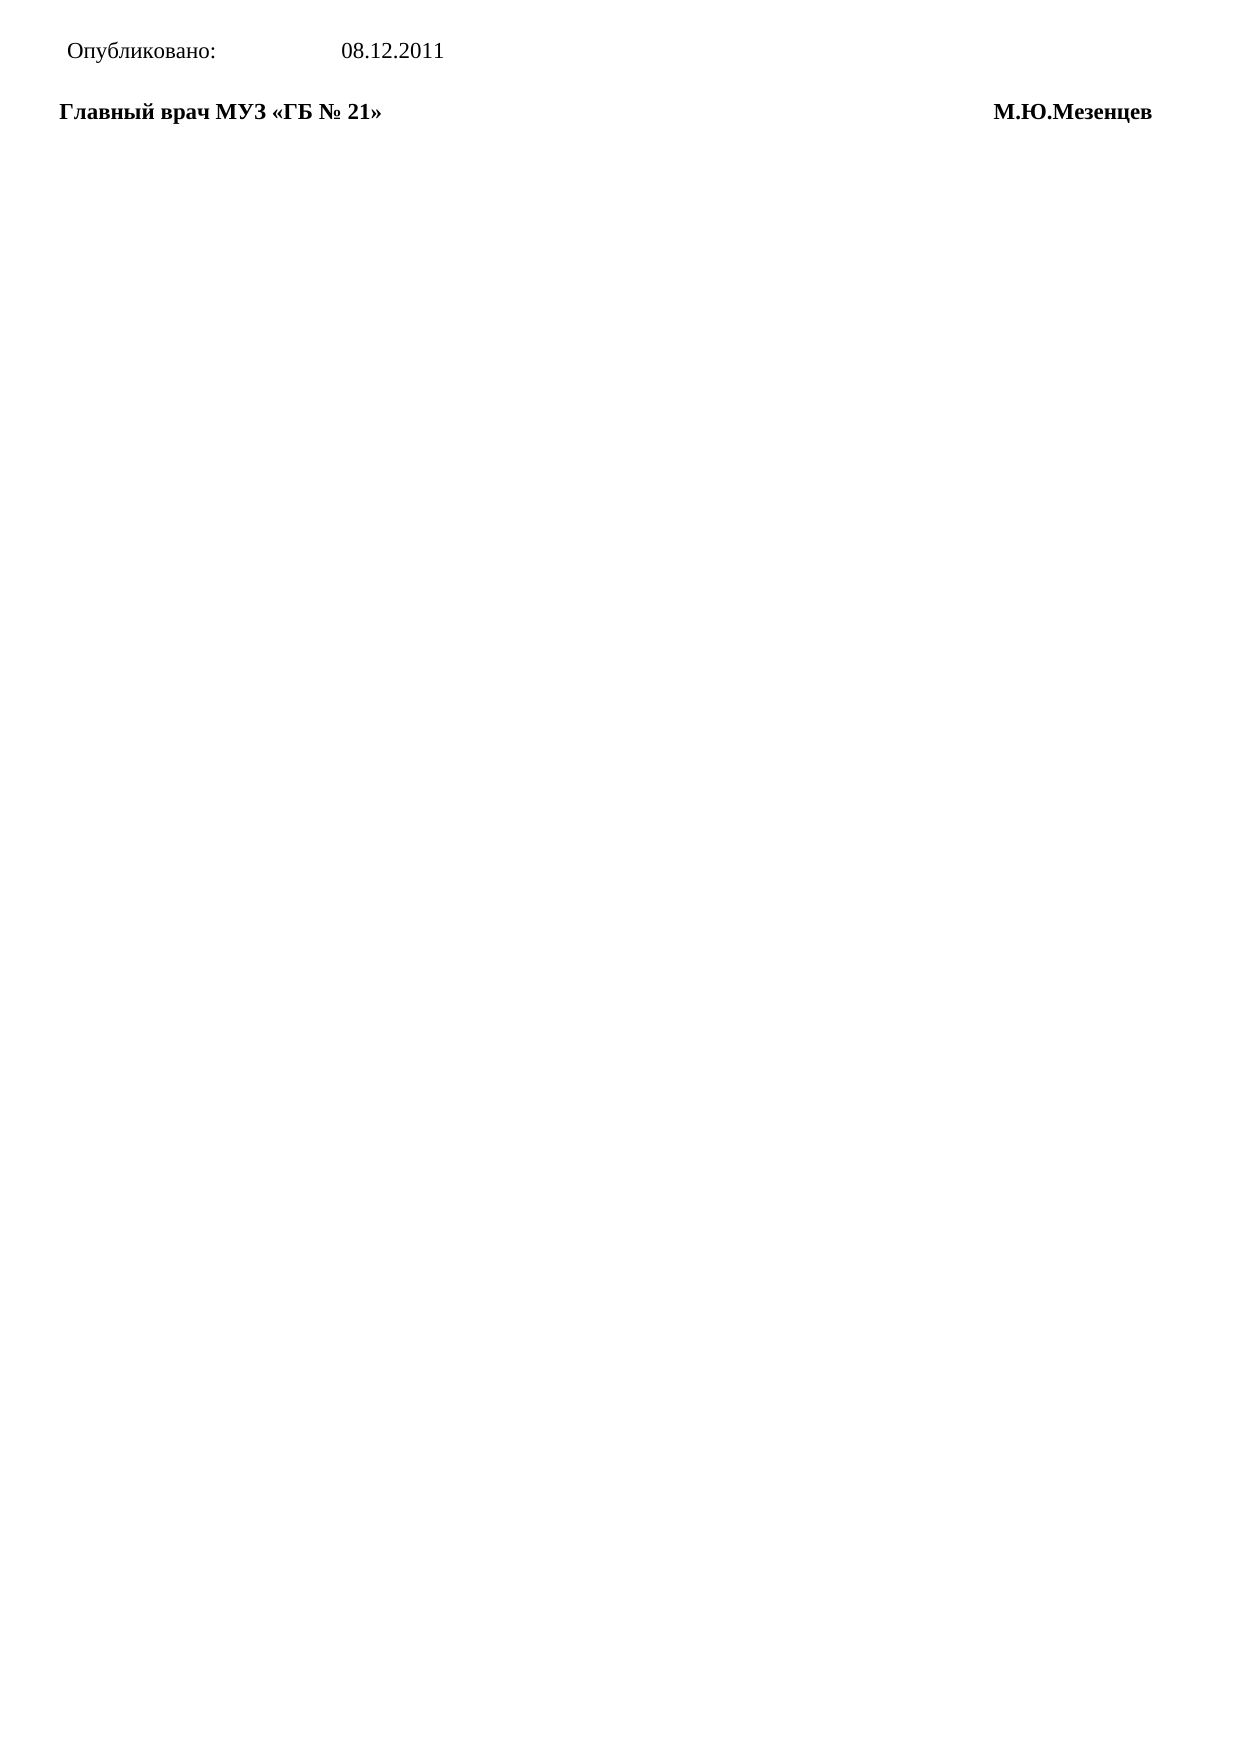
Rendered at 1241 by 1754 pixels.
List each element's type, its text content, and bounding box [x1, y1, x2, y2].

text Главный врач МУЗ «ГБ № 21» М.Ю.Мезенцев [59, 98, 1196, 124]
table_cell Опубликовано: [59, 30, 341, 98]
table_cell 08.12.2011 [341, 30, 1188, 98]
